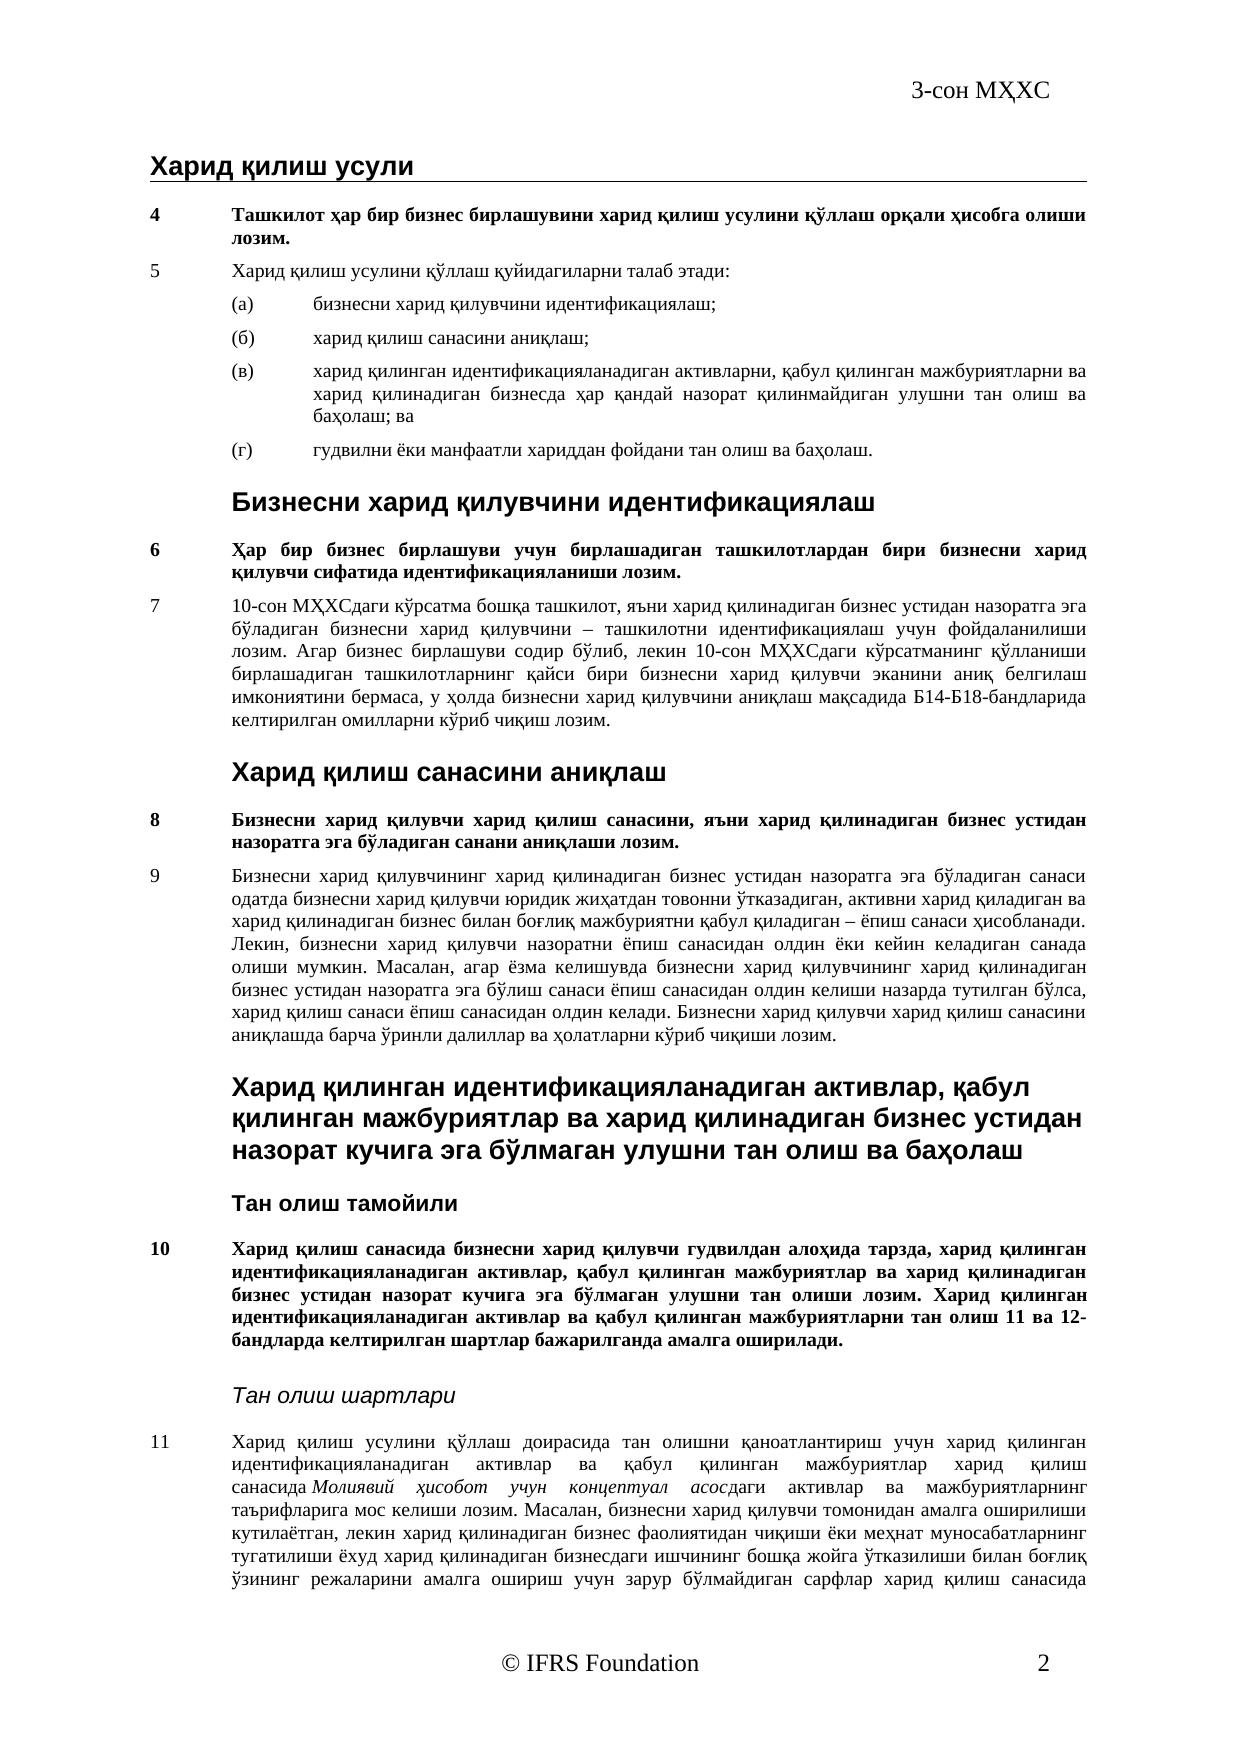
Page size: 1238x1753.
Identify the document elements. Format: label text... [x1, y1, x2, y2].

text Харид қилиш санасини аниқлаш [231, 756, 1087, 787]
text 4 Ташкилот ҳар бир бизнес бирлашувини харид қилиш усулини қўллаш орқали ҳисобга олиши лозим. [150, 203, 1087, 249]
text 10 Харид қилиш санасида бизнесни харид қилувчи гудвилдан алоҳида тарзда, харид қилинган идентификацияланадиган активлар, қабул қилинган мажбуриятлар ва харид қилинадиган бизнес устидан назорат кучига эга бўлмаган улушни тан олиши лозим. Харид қилинган идентификацияланадиган активлар ва қабул қилинган мажбуриятларни тан олиш 11 ва 12-бандларда келтирилган шартлар бажарилганда амалга оширилади. [150, 1237, 1087, 1351]
text 5 Харид қилиш усулини қўллаш қуйидагиларни талаб этади: [150, 259, 1087, 282]
text Тан олиш шартлари [231, 1382, 1087, 1409]
text (б) харид қилиш санасини аниқлаш; [231, 326, 1087, 348]
text (г) гудвилни ёки манфаатли хариддан фойдани тан олиш ва баҳолаш. [231, 438, 1087, 461]
text Тан олиш тамойили [231, 1190, 1087, 1216]
text 9 Бизнесни харид қилувчининг харид қилинадиган бизнес устидан назоратга эга бўладиган санаси одатда бизнесни харид қилувчи юридик жиҳатдан товонни ўтказадиган, активни харид қиладиган ва харид қилинадиган бизнес билан боғлиқ мажбуриятни қабул қиладиган – ёпиш санаси ҳисобланади. Лекин, бизнесни харид қилувчи назоратни ёпиш санасидан олдин ёки кейин келадиган санада олиши мумкин. Масалан, агар ёзма келишувда бизнесни харид қилувчининг харид қилинадиган бизнес устидан назоратга эга бўлиш санаси ёпиш санасидан олдин келиши назарда тутилган бўлса, харид қилиш санаси ёпиш санасидан олдин келади. Бизнесни харид қилувчи харид қилиш санасини аниқлашда барча ўринли далиллар ва ҳолатларни кўриб чиқиши лозим. [150, 864, 1087, 1046]
text 7 10-сон МҲХСдаги кўрсатма бошқа ташкилот, яъни харид қилинадиган бизнес устидан назоратга эга бўладиган бизнесни харид қилувчини – ташкилотни идентификациялаш учун фойдаланилиши лозим. Агар бизнес бирлашуви содир бўлиб, лекин 10-сон МҲХСдаги кўрсатманинг қўлланиши бирлашадиган ташкилотларнинг қайси бири бизнесни харид қилувчи эканини аниқ белгилаш имкониятини бермаса, у ҳолда бизнесни харид қилувчини аниқлаш мақсадида Б14-Б18-бандларида келтирилган омилларни кўриб чиқиш лозим. [150, 594, 1087, 731]
text (a) бизнесни харид қилувчини идентификациялаш; [231, 292, 1087, 315]
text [150, 1429, 1087, 1589]
text Харид қилинган идентификацияланадиган активлар, қабул қилинган мажбуриятлар ва харид қилинадиган бизнес устидан назорат кучига эга бўлмаган улушни тан олиш ва баҳолаш [231, 1071, 1087, 1165]
text 6 Ҳар бир бизнес бирлашуви учун бирлашадиган ташкилотлардан бири бизнесни харид қилувчи сифатида идентификацияланиши лозим. [150, 538, 1087, 583]
text (в) харид қилинган идентификацияланадиган активларни, қабул қилинган мажбуриятларни ва харид қилинадиган бизнесда ҳар қандай назорат қилинмайдиган улушни тан олиш ва баҳолаш; ва [231, 359, 1087, 427]
text Бизнесни харид қилувчини идентификациялаш [231, 486, 1087, 517]
text Харид қилиш усули [150, 150, 1087, 181]
text 8 Бизнесни харид қилувчи харид қилиш санасини, яъни харид қилинадиган бизнес устидан назоратга эга бўладиган санани аниқлаши лозим. [150, 808, 1087, 853]
